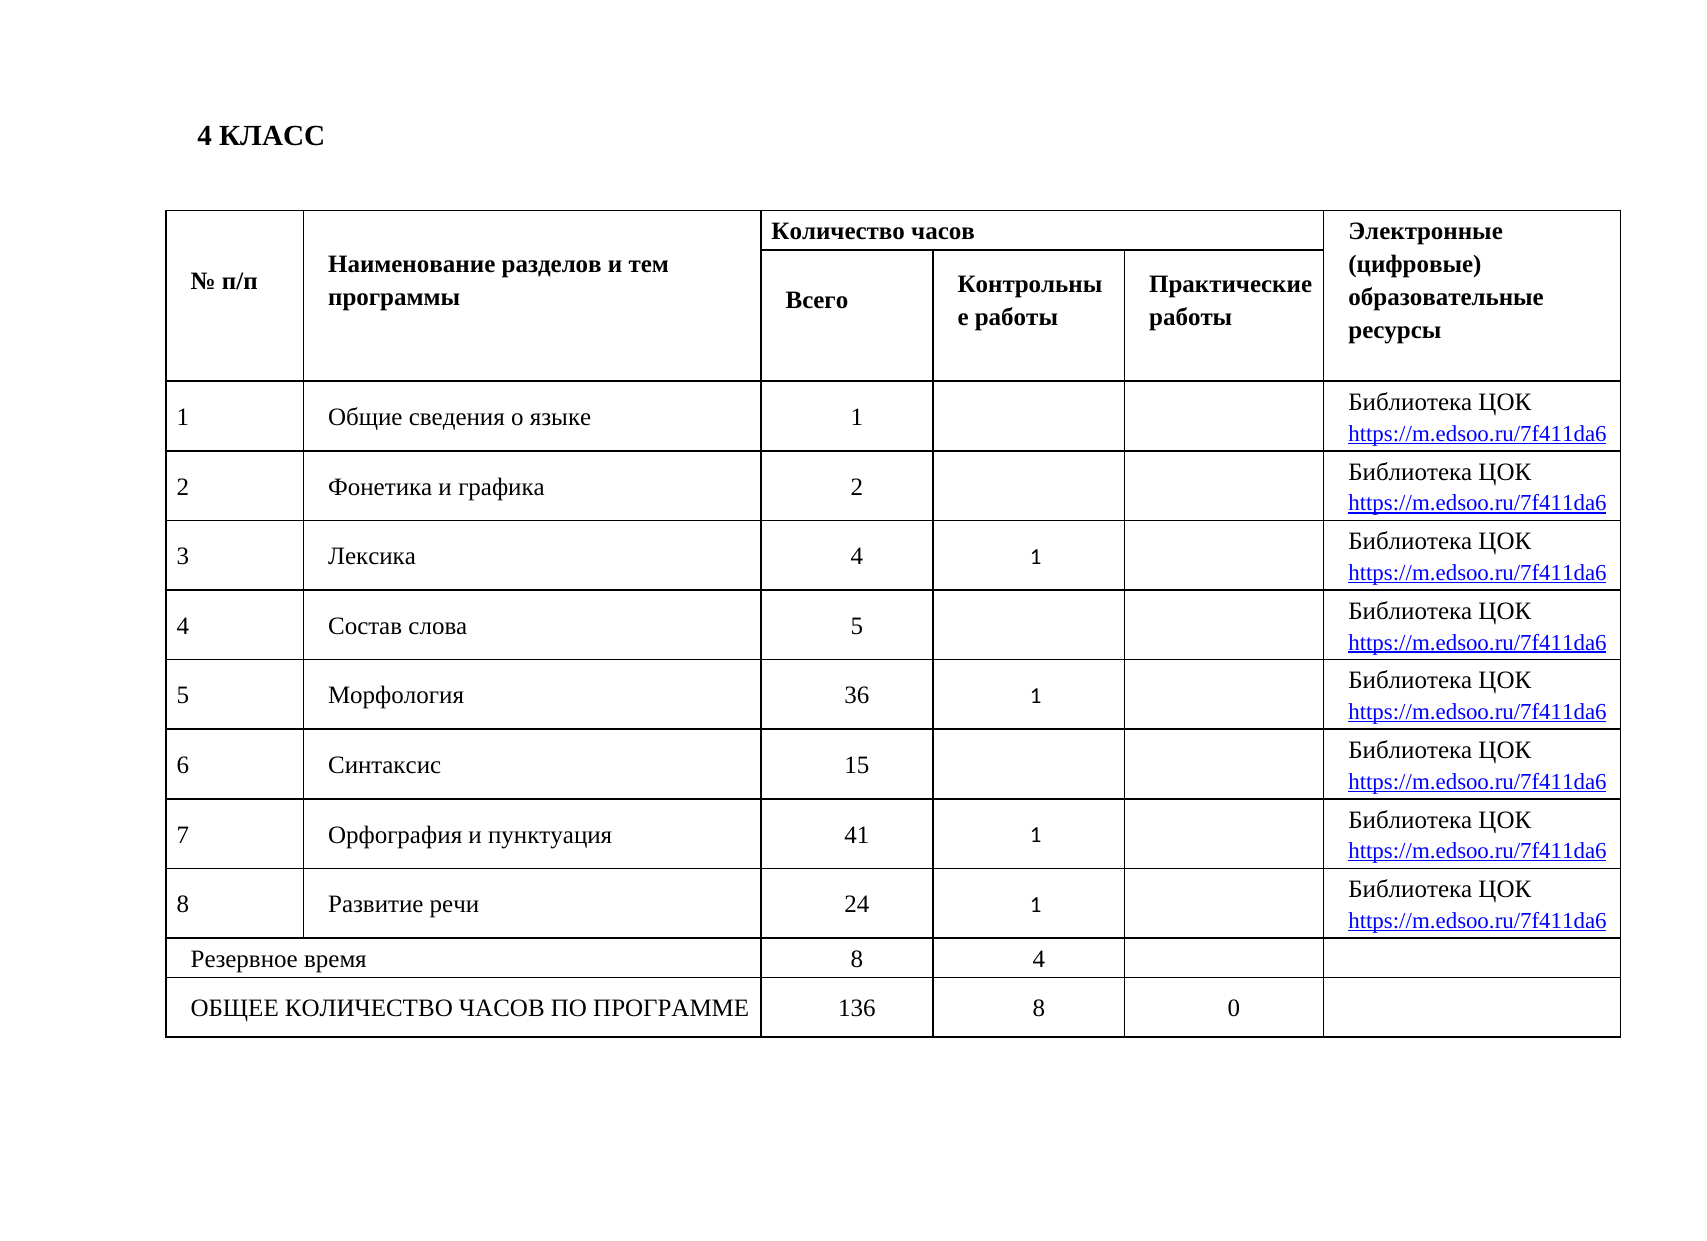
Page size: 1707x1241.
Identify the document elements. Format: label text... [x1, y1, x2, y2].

table_cell [1125, 521, 1323, 589]
table_cell 7 [167, 800, 303, 867]
table_cell 1 [762, 382, 932, 450]
table_cell Синтаксис [304, 730, 760, 798]
table_cell Общие сведения о языке [304, 382, 760, 450]
table_cell Лексика [304, 521, 760, 589]
table_cell 1 [934, 800, 1124, 867]
table_cell Состав слова [304, 591, 760, 659]
table_cell Всего [762, 251, 932, 380]
table_cell 2 [762, 452, 932, 519]
table_cell [1125, 939, 1323, 976]
table_cell 6 [167, 730, 303, 798]
table_cell Орфография и пунктуация [304, 800, 760, 867]
table_cell [934, 382, 1124, 450]
table_header Количество часов [762, 211, 1323, 249]
table_cell Резервное время [167, 939, 760, 976]
table_cell 4 [762, 521, 932, 589]
table_cell 0 [1125, 978, 1323, 1036]
table_cell 5 [167, 660, 303, 728]
table_cell Морфология [304, 660, 760, 728]
table_cell 8 [934, 978, 1124, 1036]
table_cell Практические работы [1125, 251, 1323, 380]
table_cell [1125, 591, 1323, 659]
table_cell [1125, 452, 1323, 519]
table_cell Развитие речи [304, 869, 760, 937]
table_cell Библиотека ЦОК https://m.edsoo.ru/7f411da6 [1324, 730, 1620, 798]
table_cell 15 [762, 730, 932, 798]
text 4 КЛАСС [190, 118, 1618, 152]
table_cell 1 [934, 521, 1124, 589]
table_cell [1125, 869, 1323, 937]
table_cell Библиотека ЦОК https://m.edsoo.ru/7f411da6 [1324, 660, 1620, 728]
table_cell [934, 591, 1124, 659]
table_cell Библиотека ЦОК https://m.edsoo.ru/7f411da6 [1324, 869, 1620, 937]
table_cell 2 [167, 452, 303, 519]
table_cell Библиотека ЦОК https://m.edsoo.ru/7f411da6 [1324, 800, 1620, 867]
table_cell 4 [167, 591, 303, 659]
table_cell [1125, 730, 1323, 798]
table_header № п/п [167, 211, 303, 380]
table_cell 1 [934, 660, 1124, 728]
table_cell 8 [762, 939, 932, 976]
table_cell Библиотека ЦОК https://m.edsoo.ru/7f411da6 [1324, 382, 1620, 450]
table_header Электронные (цифровые) образовательные ресурсы [1324, 211, 1620, 380]
table_cell 4 [934, 939, 1124, 976]
table_cell Библиотека ЦОК https://m.edsoo.ru/7f411da6 [1324, 591, 1620, 659]
table_cell 36 [762, 660, 932, 728]
table_cell 5 [762, 591, 932, 659]
table_cell Контрольные работы [934, 251, 1124, 380]
table_cell [934, 730, 1124, 798]
table_cell [1324, 978, 1620, 1036]
table_cell 3 [167, 521, 303, 589]
table_cell Библиотека ЦОК https://m.edsoo.ru/7f411da6 [1324, 521, 1620, 589]
table_cell [1125, 660, 1323, 728]
table_cell [1324, 939, 1620, 976]
table_cell Библиотека ЦОК https://m.edsoo.ru/7f411da6 [1324, 452, 1620, 519]
table_cell 24 [762, 869, 932, 937]
table_cell [1125, 800, 1323, 867]
table_cell ОБЩЕЕ КОЛИЧЕСТВО ЧАСОВ ПО ПРОГРАММЕ [167, 978, 760, 1036]
table_cell 1 [934, 869, 1124, 937]
table_cell 41 [762, 800, 932, 867]
table_cell 136 [762, 978, 932, 1036]
table_header Наименование разделов и тем программы [304, 211, 760, 380]
table_cell Фонетика и графика [304, 452, 760, 519]
table_cell 1 [167, 382, 303, 450]
table_cell [934, 452, 1124, 519]
table_cell 8 [167, 869, 303, 937]
table_cell [1125, 382, 1323, 450]
